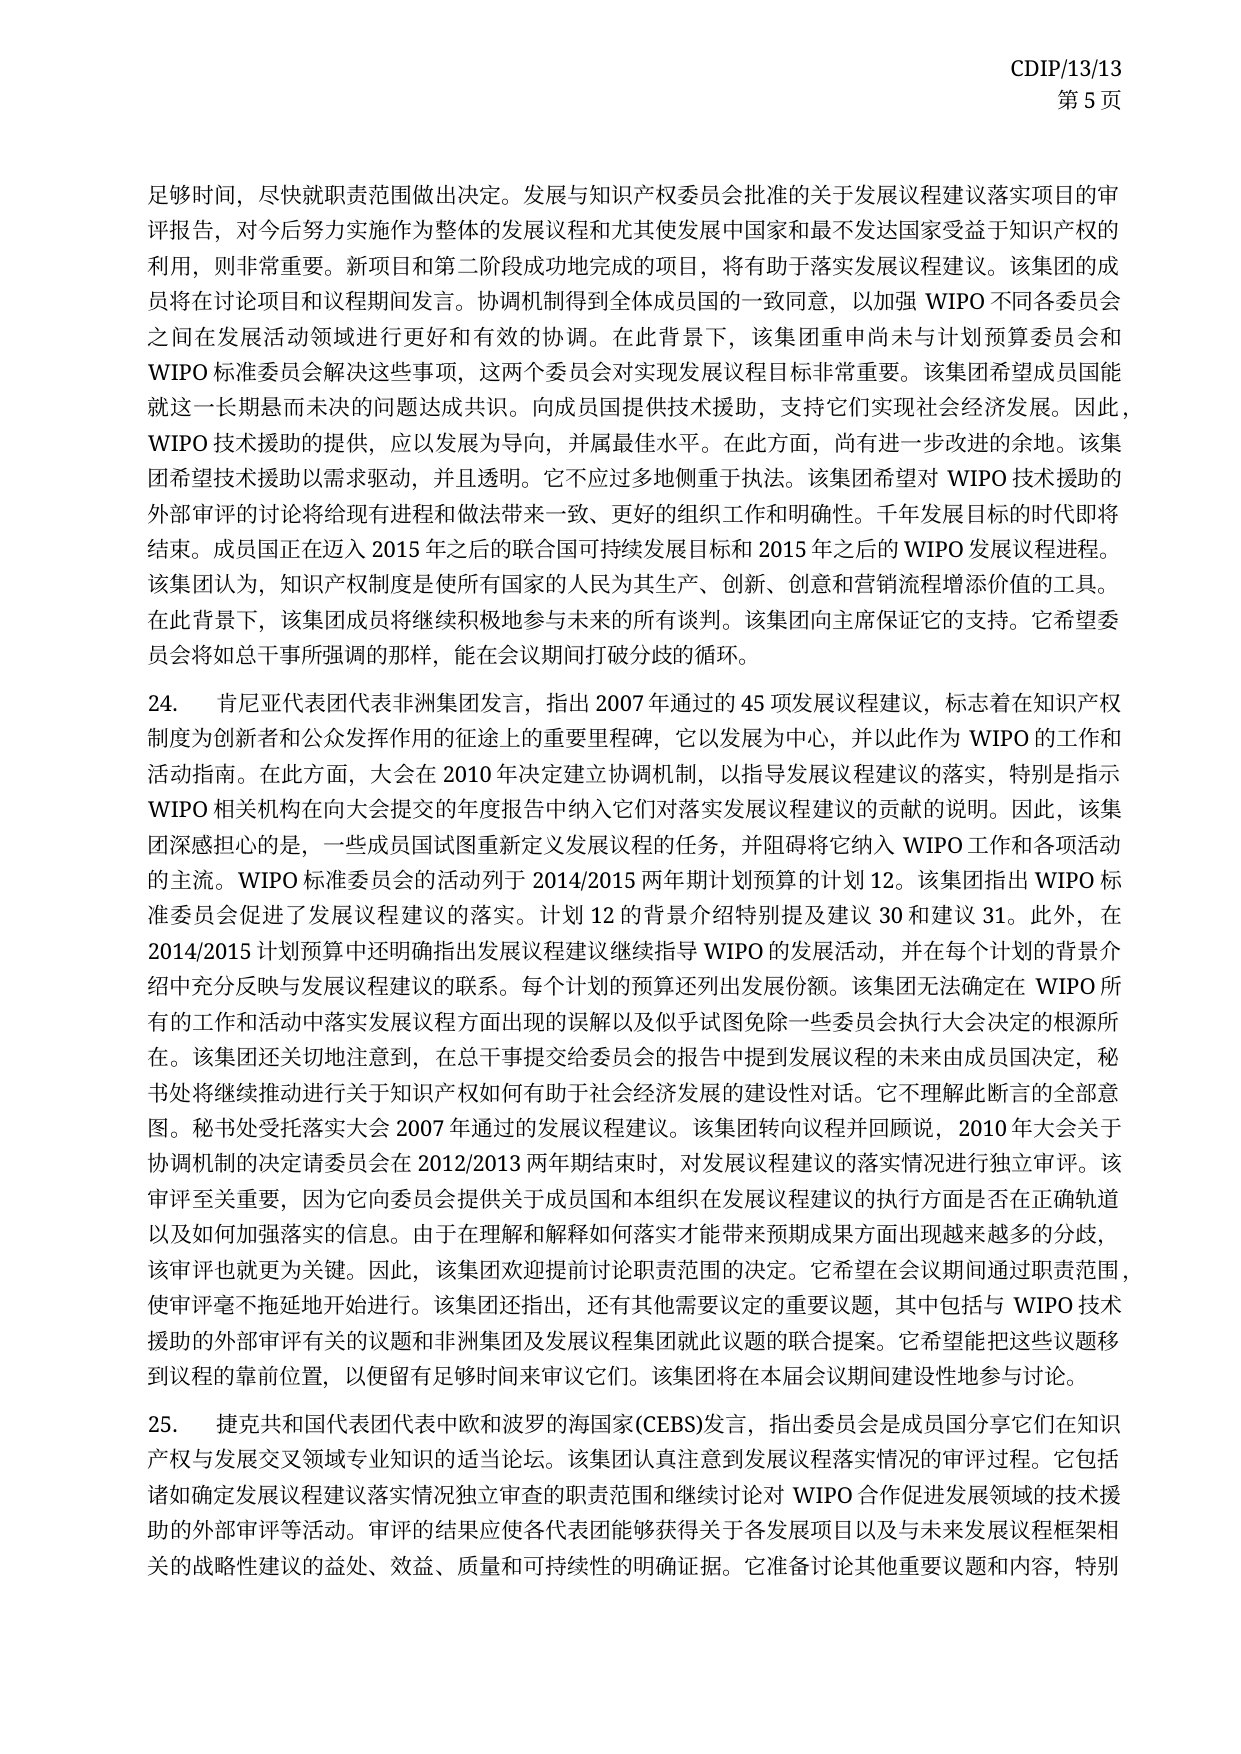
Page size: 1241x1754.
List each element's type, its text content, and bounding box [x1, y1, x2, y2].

list 肯尼亚代表团代表非洲集团发言，指出2007年通过的45项发展议程建议，标志着在知识产权制度为创新者和公众发挥作用的征途上的重要里程碑，它以发展为中心，并以此作为WIPO的工作和活动指南。在此方面，大会在2010年决定建立协调机制，以指导发展议程建议的落实，特别是指示WIPO相关机构在向大会提交的年度报告中纳入它们对落实发展议程建议的贡献的说明。因此，该集团深感担心的是，一些成员国试图重新定义发展议程的任务，并阻碍将它纳入WIPO工作和各项活动的主流。WIPO标准委员会的活动列于2014/2015两年期计划预算的计划12。该集团指出WIPO标准委员会促进了发展议程建议的落实。计划12的背景介绍特别提及建议30和建议31。此外，在2014/2015计划预算中还明确指出发展议程建议继续指导WIPO的发展活动，并在每个计划的背景介绍中充分反映与发展议程建议的联系。每个计划的预算还列出发展份额。该集团无法确定在WIPO所有的工作和活动中落实发展议程方面出现的误解以及似乎试图免除一些委员会执行大会决定的根源所在。该集团还关切地注意到，在总干事提交给委员会的报告中提到发展议程的未来由成员国决定，秘书处将继续推动进行关于知识产权如何有助于社会经济发展的建设性对话。它不理解此断言的全部意图。秘书处受托落实大会2007年通过的发展议程建议。该集团转向议程并回顾说，2010年大会关于协调机制的决定请委员会在2012/2013两年期结束时，对发展议程建议的落实情况进行独立审评。该审评至关重要，因为它向委员会提供关于成员国和本组织在发展议程建议的执行方面是否在正确轨道以及如何加强落实的信息。由于在理解和解释如何落实才能带来预期成果方面出现越来越多的分歧，该审评也就更为关键。因此，该集团欢迎提前讨论职责范围的决定。它希望在会议期间通过职责范围，使审评毫不拖延地开始进行。该集团还指出，还有其他需要议定的重要议题，其中包括与WIPO技术援助的外部审评有关的议题和非洲集团及发展议程集团就此议题的联合提案。它希望能把这些议题移到议程的靠前位置，以便留有足够时间来审议它们。该集团将在本届会议期间建设性地参与讨论。 [148, 682, 1122, 1391]
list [148, 1403, 1122, 1580]
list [148, 174, 1122, 670]
